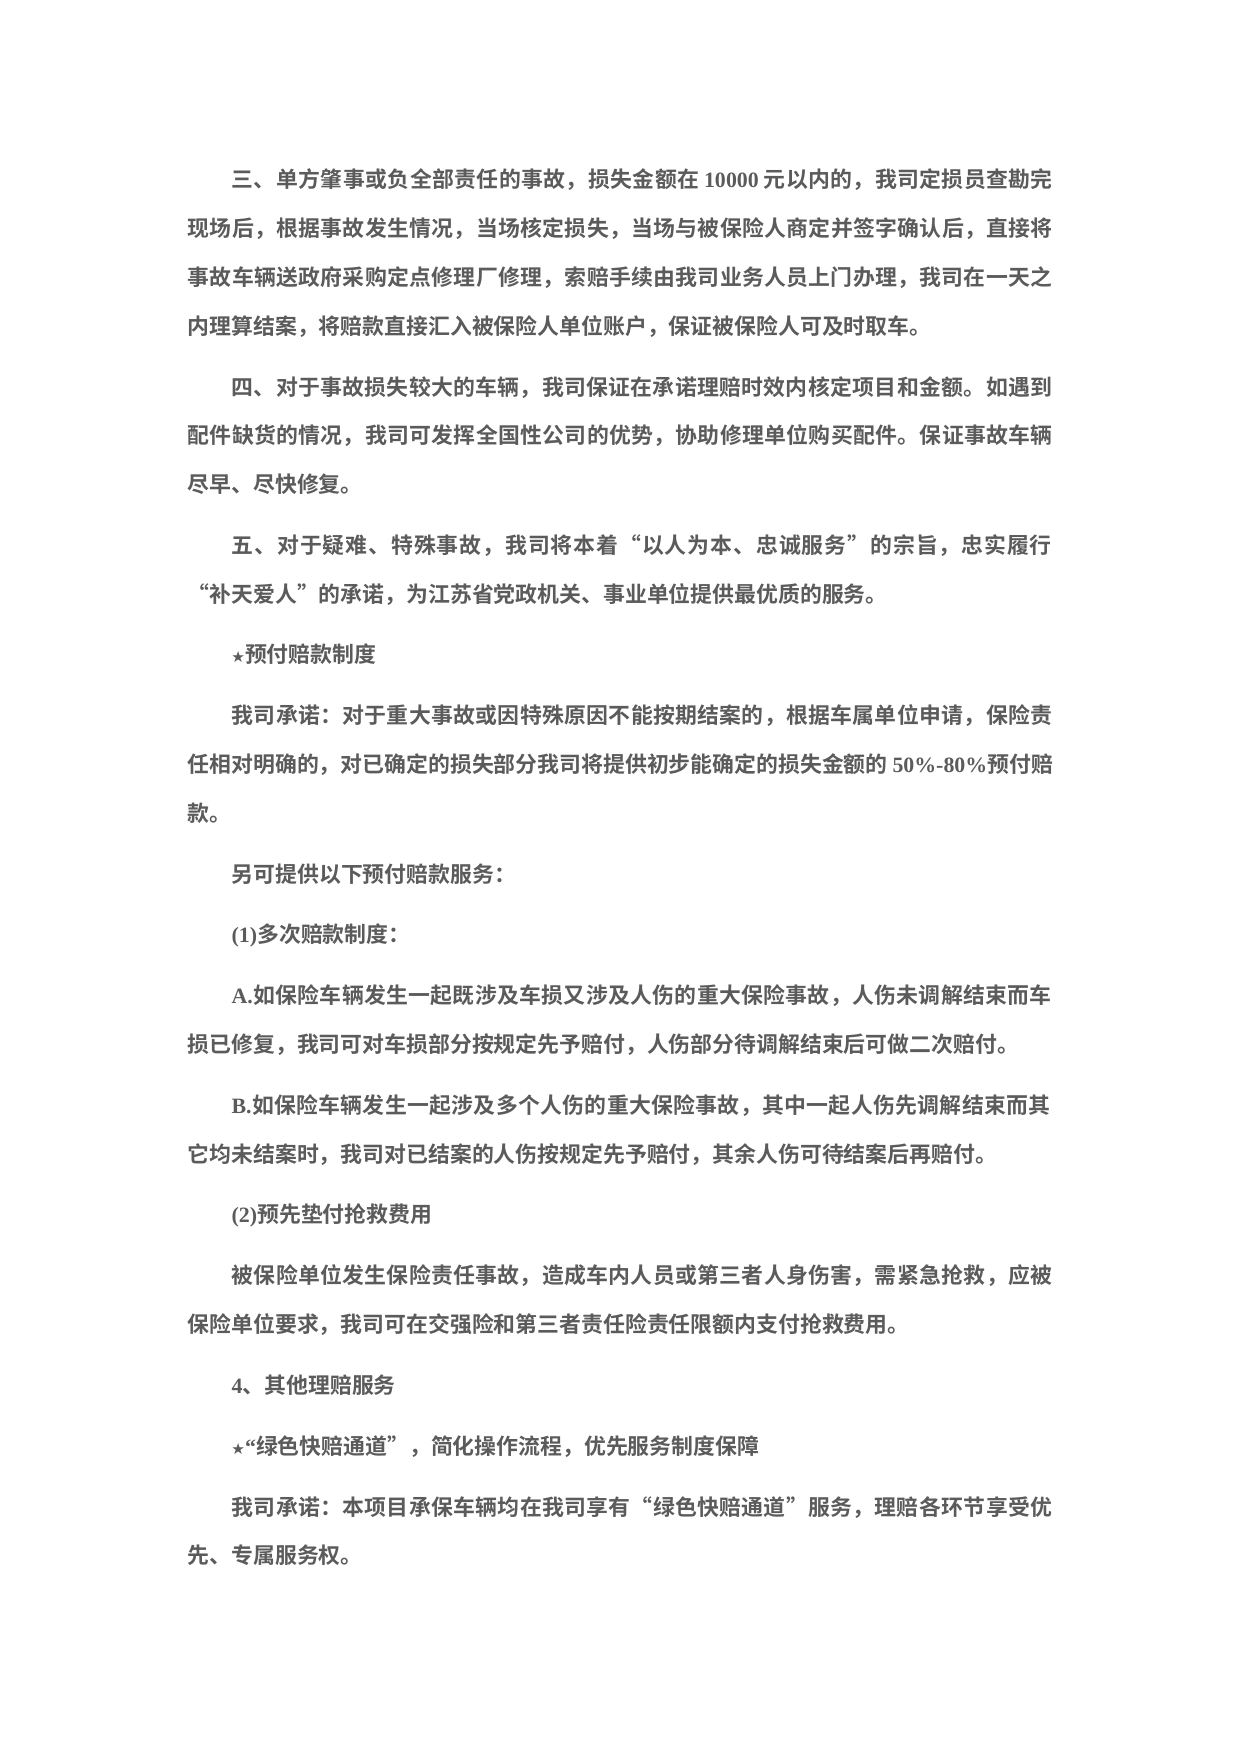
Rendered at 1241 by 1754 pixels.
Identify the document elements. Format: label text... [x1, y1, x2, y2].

text 另可提供以下预付赔款服务： [187, 856, 1053, 889]
text A.如保险车辆发生一起既涉及车损又涉及人伤的重大保险事故，人伤未调解结束而车损已修复，我司可对车损部分按规定先予赔付，人伤部分待调解结束后可做二次赔付。 [187, 978, 1053, 1059]
text 我司承诺：本项目承保车辆均在我司享有“绿色快赔通道”服务，理赔各环节享受优先、专属服务权。 [187, 1489, 1053, 1570]
text 被保险单位发生保险责任事故，造成车内人员或第三者人身伤害，需紧急抢救，应被保险单位要求，我司可在交强险和第三者责任险责任限额内支付抢救费用。 [187, 1258, 1053, 1339]
text B.如保险车辆发生一起涉及多个人伤的重大保险事故，其中一起人伤先调解结束而其它均未结案时，我司对已结案的人伤按规定先予赔付，其余人伤可待结案后再赔付。 [187, 1087, 1053, 1169]
text ★预付赔款制度 [187, 637, 1053, 669]
text 四、对于事故损失较大的车辆，我司保证在承诺理赔时效内核定项目和金额。如遇到配件缺货的情况，我司可发挥全国性公司的优势，协助修理单位购买配件。保证事故车辆尽早、尽快修复。 [187, 369, 1053, 499]
text (2)预先垫付抢救费用 [187, 1197, 1053, 1229]
text 三、单方肇事或负全部责任的事故，损失金额在10000元以内的，我司定损员查勘完现场后，根据事故发生情况，当场核定损失，当场与被保险人商定并签字确认后，直接将事故车辆送政府采购定点修理厂修理，索赔手续由我司业务人员上门办理，我司在一天之内理算结案，将赔款直接汇入被保险人单位账户，保证被保险人可及时取车。 [187, 162, 1053, 341]
text 4、其他理赔服务 [187, 1367, 1053, 1400]
text 我司承诺：对于重大事故或因特殊原因不能按期结案的，根据车属单位申请，保险责任相对明确的，对已确定的损失部分我司将提供初步能确定的损失金额的50%-80%预付赔款。 [187, 698, 1053, 828]
text ★“绿色快赔通道”，简化操作流程，优先服务制度保障 [187, 1428, 1053, 1461]
text 五、对于疑难、特殊事故，我司将本着“以人为本、忠诚服务”的宗旨，忠实履行“补天爱人”的承诺，为江苏省党政机关、事业单位提供最优质的服务。 [187, 527, 1053, 609]
text (1)多次赔款制度： [187, 917, 1053, 949]
